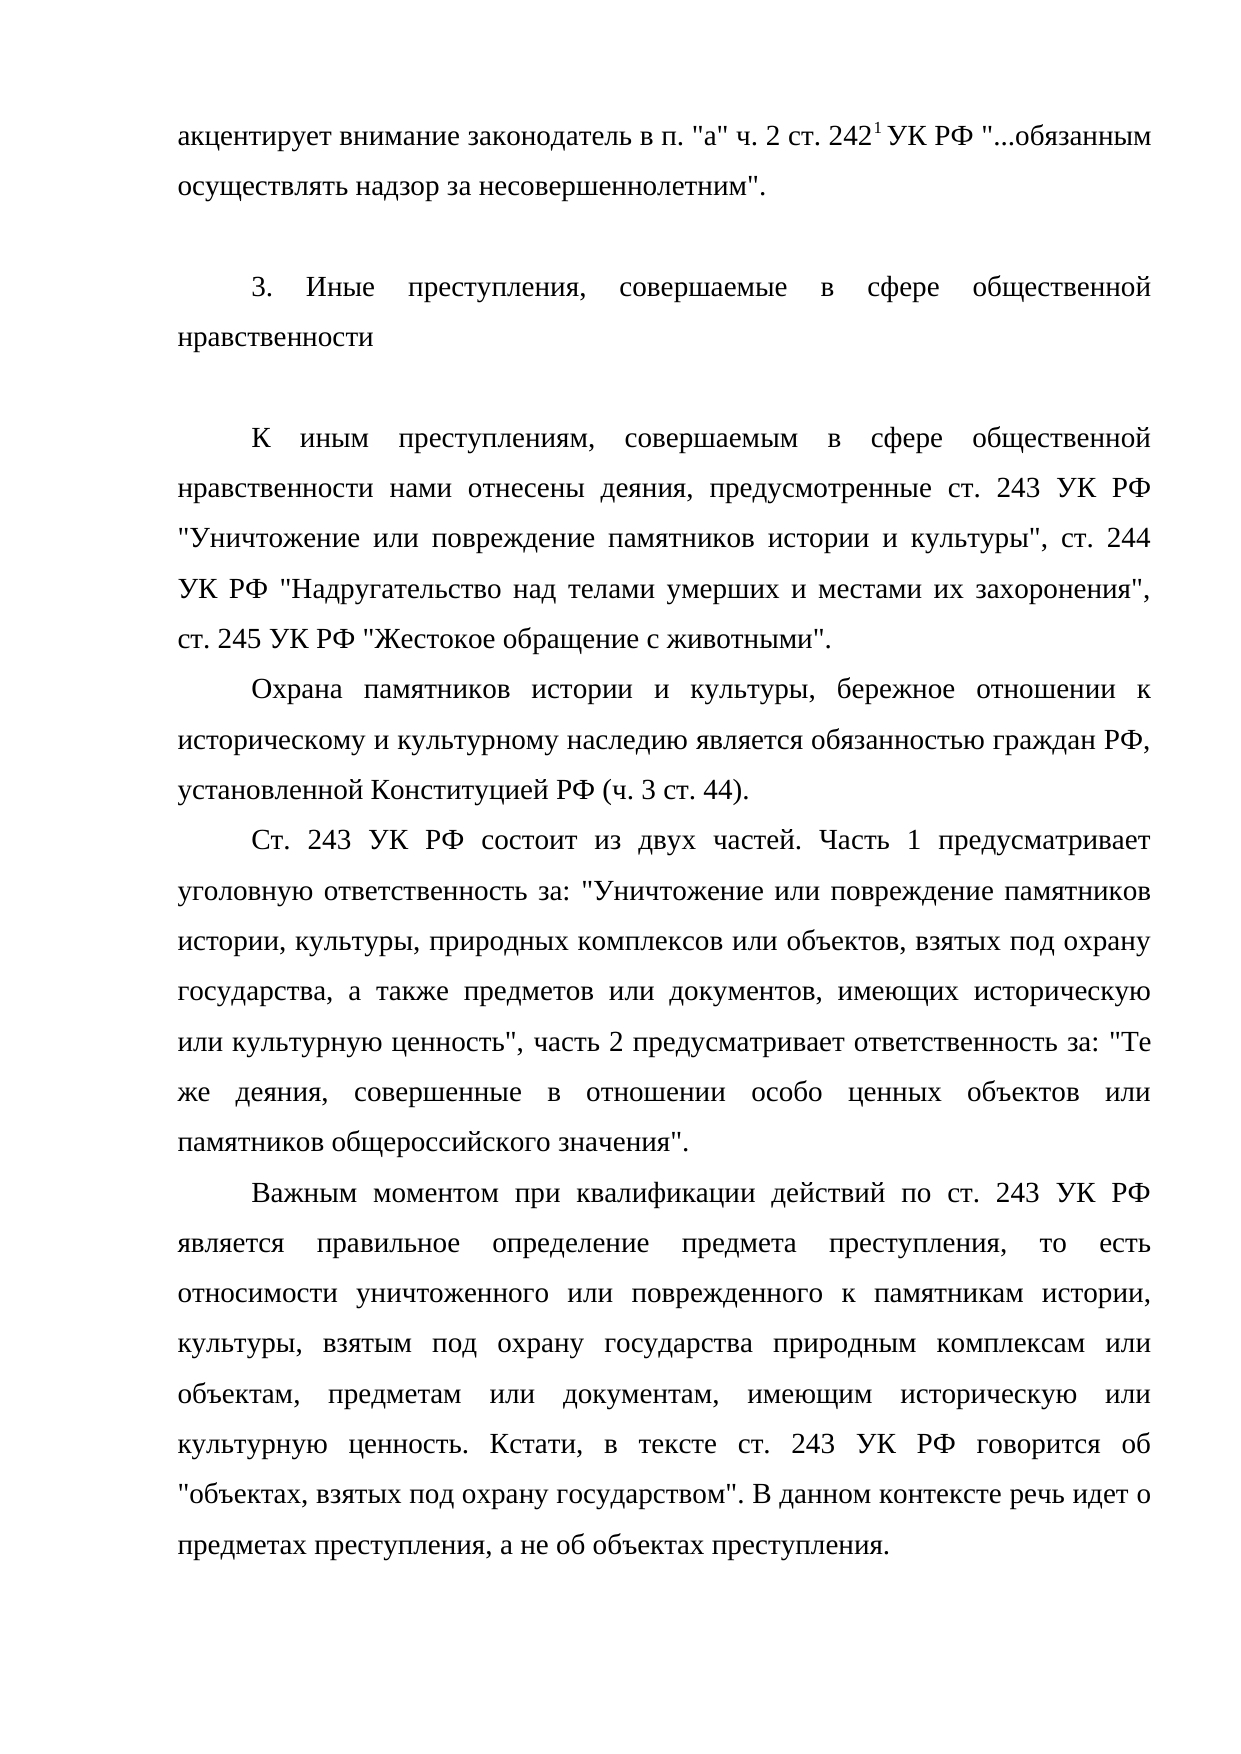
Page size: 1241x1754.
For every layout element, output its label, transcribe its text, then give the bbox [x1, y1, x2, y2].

text 3. Иные преступления, совершаемые в сфере общественной нравственности [177, 269, 1152, 353]
text Ст. 243 УК РФ состоит из двух частей. Часть 1 предусматривает уголовную ответственность за: "Уничтожение или повреждение памятников истории, культуры, природных комплексов или объектов, взятых под охрану государства, а также предметов или документов, имеющих историческую или культурную ценность", часть 2 предусматривает ответственность за: "Те же деяния, совершенные в отношении особо ценных объектов или памятников общероссийского значения". [177, 822, 1152, 1158]
text К иным преступлениям, совершаемым в сфере общественной нравственности нами отнесены деяния, предусмотренные ст. 243 УК РФ "Уничтожение или повреждение памятников истории и культуры", ст. 244 УК РФ "Надругательство над телами умерших и местами их захоронения", ст. 245 УК РФ "Жестокое обращение с животными". [177, 420, 1152, 655]
text Охрана памятников истории и культуры, бережное отношении к историческому и культурному наследию является обязанностью граждан РФ, установленной Конституцией РФ (ч. 3 ст. 44). [177, 672, 1152, 806]
text Важным моментом при квалификации действий по ст. 243 УК РФ является правильное определение предмета преступления, то есть относимости уничтоженного или поврежденного к памятникам истории, культуры, взятым под охрану государства природным комплексам или объектам, предметам или документам, имеющим историческую или культурную ценность. Кстати, в тексте ст. 243 УК РФ говорится об "объектах, взятых под охрану государством". В данном контексте речь идет о предметах преступления, а не об объектах преступления. [177, 1175, 1152, 1560]
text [177, 118, 1152, 202]
